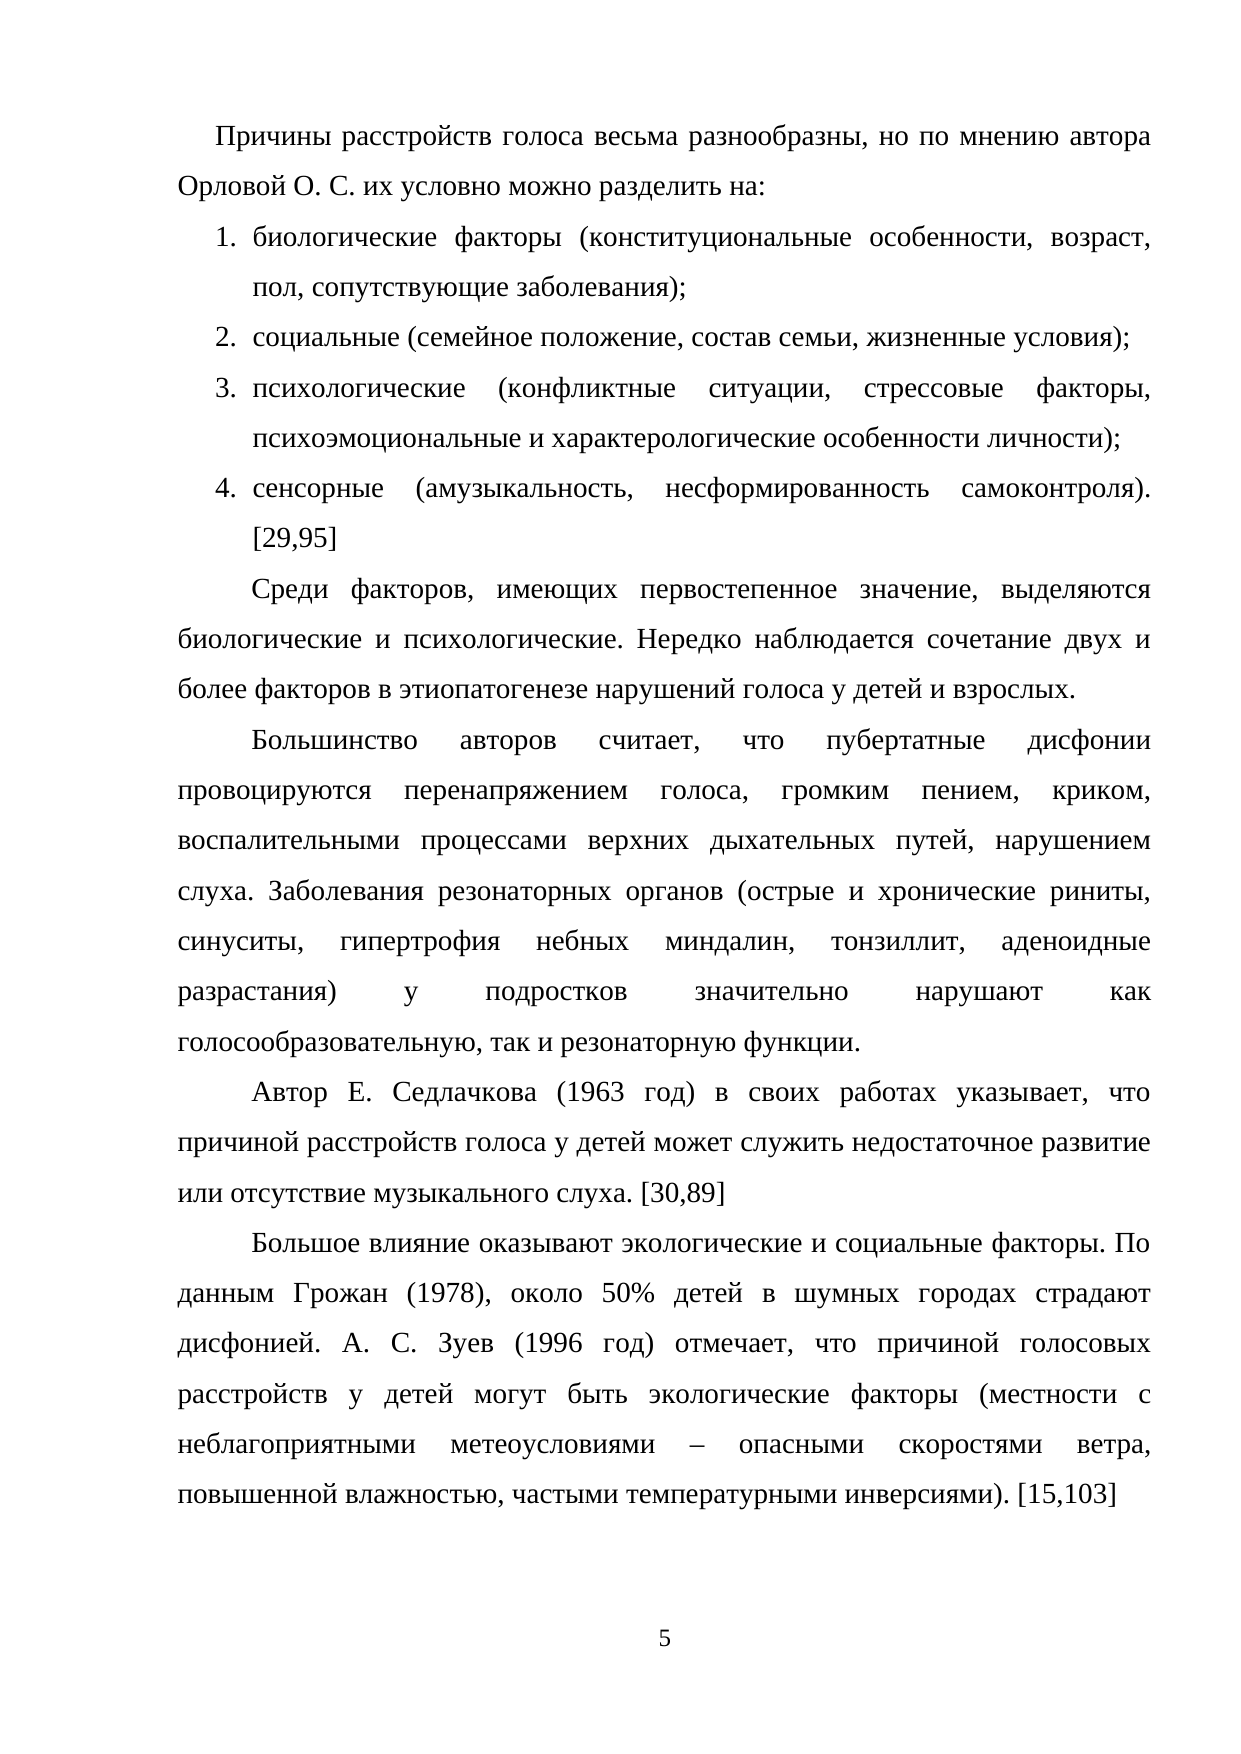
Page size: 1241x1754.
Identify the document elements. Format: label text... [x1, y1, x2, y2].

text Большое влияние оказывают экологические и социальные факторы. По данным Грожан (1978), около 50% детей в шумных городах страдают дисфонией. А. С. Зуев (1996 год) отмечает, что причиной голосовых расстройств у детей могут быть экологические факторы (местности с неблагоприятными метеоусловиями – опасными скоростями ветра, повышенной влажностью, частыми температурными инверсиями). [15,103] [177, 1225, 1152, 1510]
list психологические (конфликтные ситуации, стрессовые факторы, психоэмоциональные и характерологические особенности личности); [215, 370, 1152, 453]
text Автор Е. Седлачкова (1963 год) в своих работах указывает, что причиной расстройств голоса у детей может служить недостаточное развитие или отсутствие музыкального слуха. [30,89] [177, 1074, 1152, 1208]
list биологические факторы (конституциональные особенности, возраст, пол, сопутствующие заболевания); [215, 219, 1152, 303]
list социальные (семейное положение, состав семьи, жизненные условия); [215, 319, 1152, 353]
text Причины расстройств голоса весьма разнообразны, но по мнению автора Орловой О. С. их условно можно разделить на: [177, 118, 1152, 202]
list сенсорные (амузыкальность, несформированность самоконтроля). [29,95] [215, 470, 1152, 554]
text Большинство авторов считает, что пубертатные дисфонии провоцируются перенапряжением голоса, громким пением, криком, воспалительными процессами верхних дыхательных путей, нарушением слуха. Заболевания резонаторных органов (острые и хронические риниты, синуситы, гипертрофия небных миндалин, тонзиллит, аденоидные разрастания) у подростков значительно нарушают как голосообразовательную, так и резонаторную функции. [177, 722, 1152, 1057]
text Среди факторов, имеющих первостепенное значение, выделяются биологические и психологические. Нередко наблюдается сочетание двух и более факторов в этиопатогенезе нарушений голоса у детей и взрослых. [177, 571, 1152, 705]
